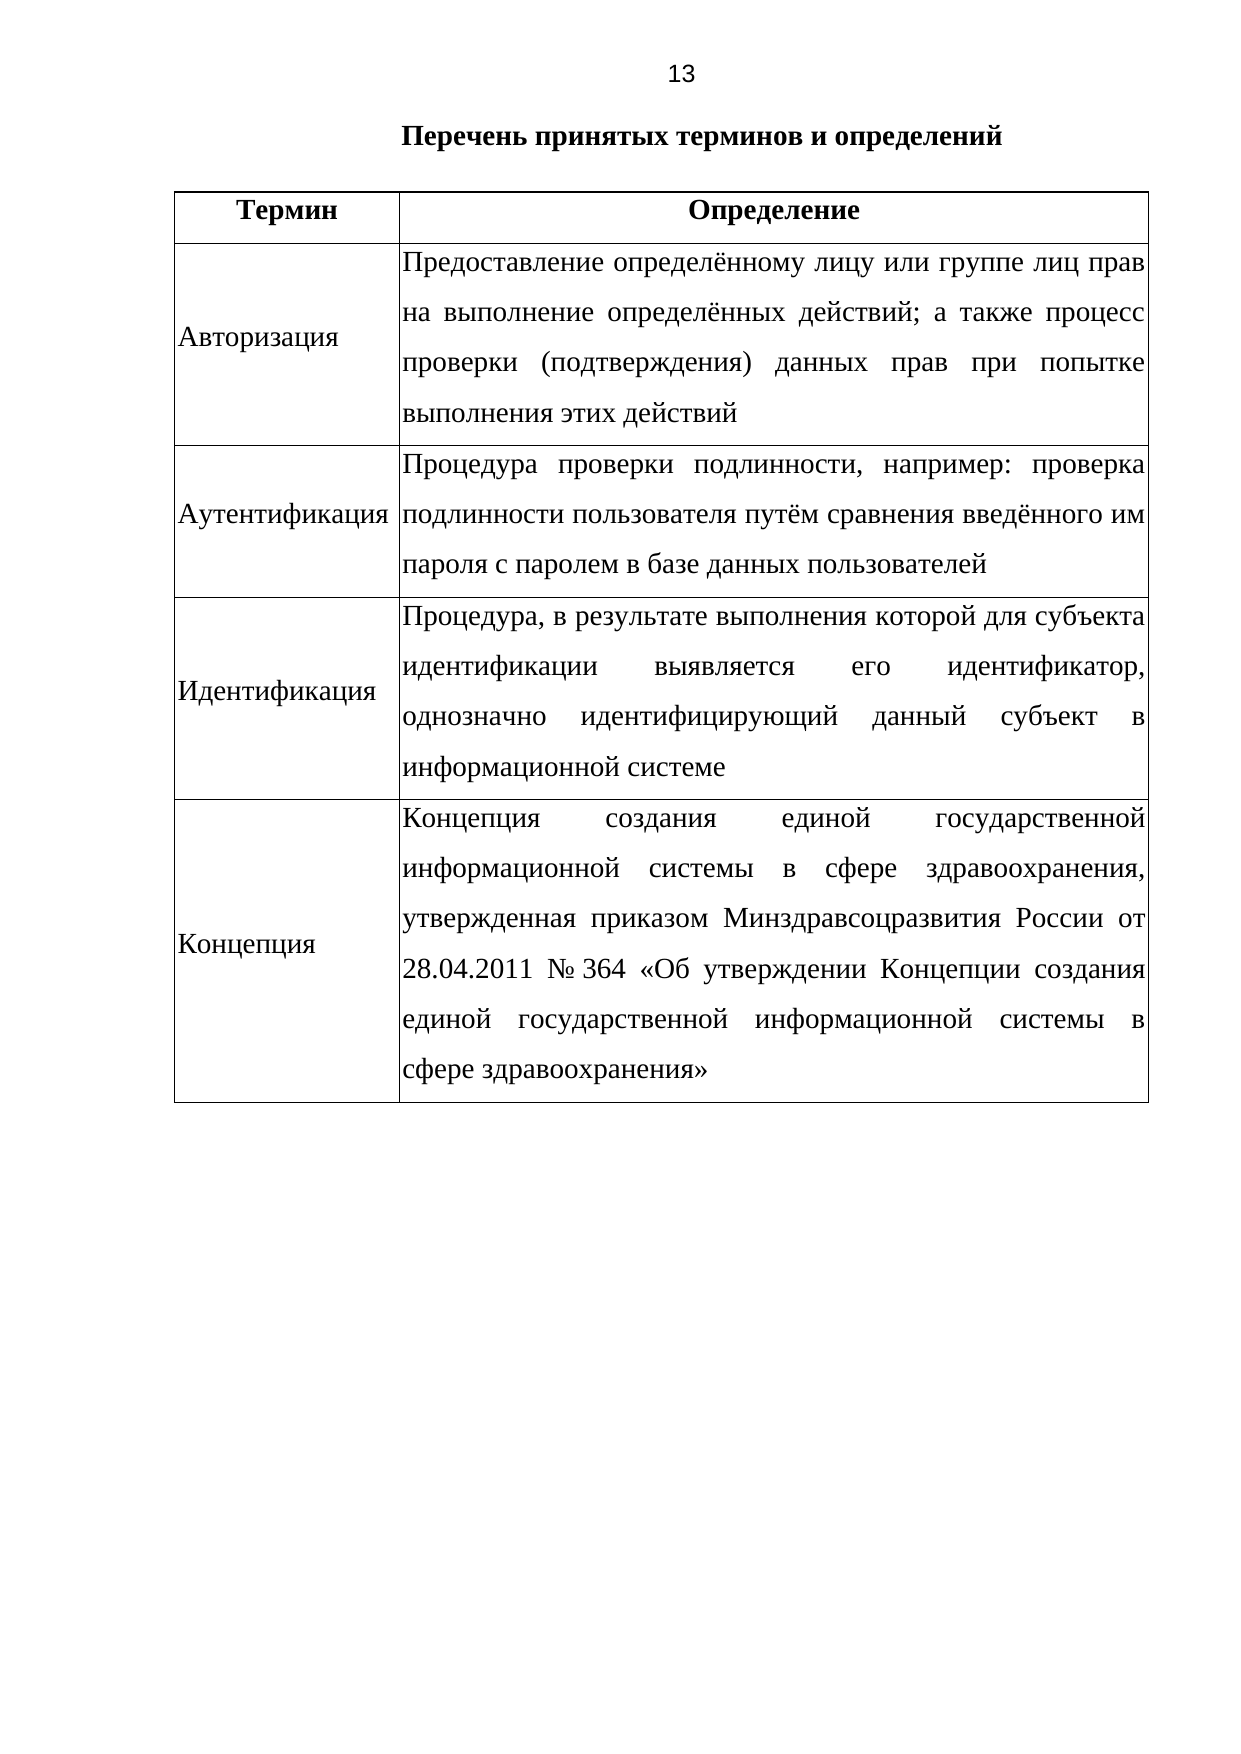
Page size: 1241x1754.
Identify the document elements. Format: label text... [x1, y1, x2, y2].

table_cell Идентификация [175, 598, 399, 799]
table_cell Авторизация [175, 244, 399, 445]
table_cell Предоставление определённому лицу или группе лиц прав на выполнение определённых действий; а также процесс проверки (подтверждения) данных прав при попытке выполнения этих действий [400, 244, 1148, 445]
table_cell Концепция [175, 800, 399, 1102]
table_cell Концепция создания единой государственной информационной системы в сфере здравоохранения, утвержденная приказом Минздравсоцразвития России от 28.04.2011 № 364 «Об утверждении Концепции создания единой государственной информационной системы в сфере здравоохранения» [400, 800, 1148, 1102]
text Перечень принятых терминов и определений [177, 118, 1152, 152]
table_cell Аутентификация [175, 446, 399, 597]
table_header Определение [400, 193, 1148, 243]
table_header Термин [175, 193, 399, 243]
table_cell Процедура проверки подлинности, например: проверка подлинности пользователя путём сравнения введённого им пароля с паролем в базе данных пользователей [400, 446, 1148, 597]
table_cell Процедура, в результате выполнения которой для субъекта идентификации выявляется его идентификатор, однозначно идентифицирующий данный субъект в информационной системе [400, 598, 1148, 799]
